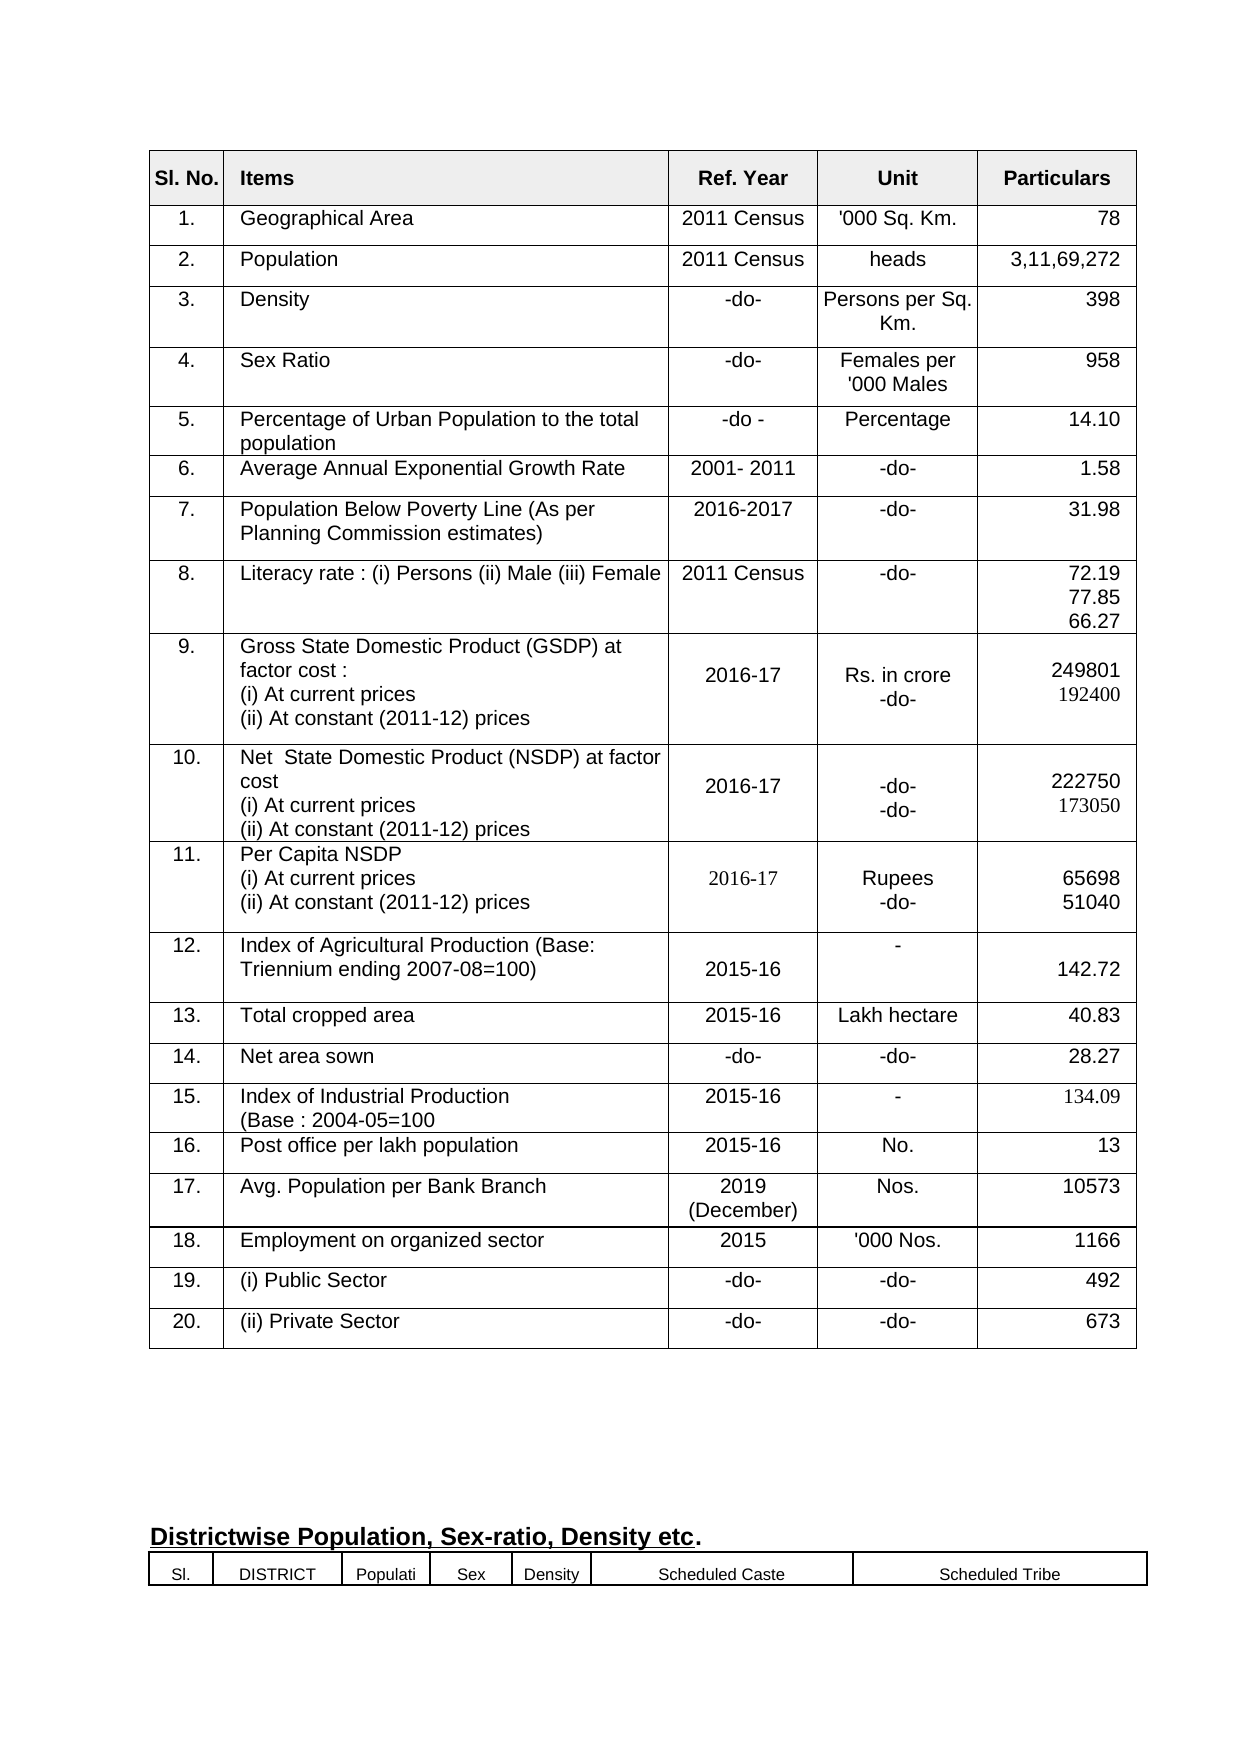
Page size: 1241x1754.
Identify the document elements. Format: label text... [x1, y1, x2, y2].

table_cell 2011 Census [669, 246, 817, 286]
table_cell 2011 Census [669, 206, 817, 245]
table_cell Sex Ratio [224, 348, 668, 406]
table_cell - [818, 1084, 977, 1132]
table_cell 2015-16 [669, 1003, 817, 1042]
table_cell -do- -do- [818, 745, 977, 841]
table_cell '000 Sq. Km. [818, 206, 977, 245]
table_cell 16. [150, 1133, 223, 1173]
table_cell -do- [669, 1268, 817, 1308]
table_cell Rs. in crore -do- [818, 634, 977, 744]
table_cell Gross State Domestic Product (GSDP) at factor cost : (i) At current prices (ii) At constant (2011-12) prices [224, 634, 668, 744]
table_cell 14.10 [978, 407, 1136, 455]
table_cell No. [818, 1133, 977, 1173]
table_header Population [343, 1553, 429, 1583]
table_cell 1166 [978, 1228, 1136, 1267]
table_cell Net State Domestic Product (NSDP) at factor cost (i) At current prices (ii) At constant (2011-12) prices [224, 745, 668, 841]
table_cell -do - [669, 407, 817, 455]
table_cell Females per '000 Males [818, 348, 977, 406]
table_cell Per Capita NSDP (i) At current prices (ii) At constant (2011-12) prices [224, 842, 668, 932]
table_header Sl. No. [150, 1553, 212, 1583]
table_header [431, 1553, 511, 1583]
table_cell -do- [818, 561, 977, 633]
table_cell -do- [818, 1044, 977, 1083]
table_cell 1.58 [978, 456, 1136, 496]
table_cell Avg. Population per Bank Branch [224, 1174, 668, 1226]
table_cell 2015 [669, 1228, 817, 1267]
table_cell Percentage of Urban Population to the total population [224, 407, 668, 455]
table_cell 18. [150, 1228, 223, 1267]
table_cell -do- [818, 1309, 977, 1348]
table_cell 2001- 2011 [669, 456, 817, 496]
table_cell 14. [150, 1044, 223, 1083]
table_cell 2015-16 [669, 1084, 817, 1132]
table_cell 6. [150, 456, 223, 496]
table_header Scheduled Tribe [854, 1553, 1146, 1583]
table_cell 2015-16 [669, 933, 817, 1002]
table_cell 3. [150, 287, 223, 347]
table_cell -do- [669, 348, 817, 406]
table_cell 15. [150, 1084, 223, 1132]
table_cell 17. [150, 1174, 223, 1226]
table_cell 19. [150, 1268, 223, 1308]
table_cell 492 [978, 1268, 1136, 1308]
table_header Items [224, 151, 668, 205]
table_cell Density [224, 287, 668, 347]
table_cell 5. [150, 407, 223, 455]
table_header Sl. No. [150, 151, 223, 205]
table_cell 28.27 [978, 1044, 1136, 1083]
table_cell 2019 (December) [669, 1174, 817, 1226]
table_cell 4. [150, 348, 223, 406]
table_header Ref. Year [669, 151, 817, 205]
table_cell Geographical Area [224, 206, 668, 245]
table_cell 10. [150, 745, 223, 841]
table_cell 10573 [978, 1174, 1136, 1226]
table_cell Index of Agricultural Production (Base: Triennium ending 2007-08=100) [224, 933, 668, 1002]
table_cell 222750 173050 [978, 745, 1136, 841]
table_cell Rupees -do- [818, 842, 977, 932]
table_cell Total cropped area [224, 1003, 668, 1042]
table_header Scheduled Caste [592, 1553, 852, 1583]
table_cell Population [224, 246, 668, 286]
table_cell -do- [818, 456, 977, 496]
table_cell -do- [669, 287, 817, 347]
table_cell -do- [669, 1044, 817, 1083]
table_cell 2016-17 [669, 634, 817, 744]
table_header Unit [818, 151, 977, 205]
text Districtwise Population, Sex-ratio, Density etc. [150, 1522, 1137, 1551]
table_cell 2016-2017 [669, 497, 817, 560]
table_cell Net area sown [224, 1044, 668, 1083]
table_cell 2016-17 [669, 745, 817, 841]
table_cell 20. [150, 1309, 223, 1348]
table_cell 7. [150, 497, 223, 560]
table_cell 673 [978, 1309, 1136, 1348]
table_cell Average Annual Exponential Growth Rate [224, 456, 668, 496]
table_cell 13 [978, 1133, 1136, 1173]
table_header Particulars [978, 151, 1136, 205]
table_cell 40.83 [978, 1003, 1136, 1042]
table_cell 13. [150, 1003, 223, 1042]
table_cell Population Below Poverty Line (As per Planning Commission estimates) [224, 497, 668, 560]
table_cell 8. [150, 561, 223, 633]
table_cell Employment on organized sector [224, 1228, 668, 1267]
table_cell -do- [669, 1309, 817, 1348]
table_cell Percentage [818, 407, 977, 455]
table_cell 65698 51040 [978, 842, 1136, 932]
table_cell 142.72 [978, 933, 1136, 1002]
table_cell Literacy rate : (i) Persons (ii) Male (iii) Female [224, 561, 668, 633]
table_cell 78 [978, 206, 1136, 245]
table_cell 2016-17 [669, 842, 817, 932]
table_cell - [818, 933, 977, 1002]
table_cell -do- [818, 1268, 977, 1308]
table_cell Persons per Sq. Km. [818, 287, 977, 347]
table_cell 249801 192400 [978, 634, 1136, 744]
table_cell 72.19 77.85 66.27 [978, 561, 1136, 633]
table_cell 9. [150, 634, 223, 744]
table_cell '000 Nos. [818, 1228, 977, 1267]
table_cell 11. [150, 842, 223, 932]
table_cell -do- [818, 497, 977, 560]
table_cell 2. [150, 246, 223, 286]
table_cell Nos. [818, 1174, 977, 1226]
table_cell 134.09 [978, 1084, 1136, 1132]
table_cell (ii) Private Sector [224, 1309, 668, 1348]
table_header DISTRICT [214, 1553, 341, 1583]
table_cell 31.98 [978, 497, 1136, 560]
table_cell 3,11,69,272 [978, 246, 1136, 286]
table_cell (i) Public Sector [224, 1268, 668, 1308]
table_header Density per Sq. Km. [513, 1553, 590, 1583]
table_cell Lakh hectare [818, 1003, 977, 1042]
table_cell 958 [978, 348, 1136, 406]
table_cell 2015-16 [669, 1133, 817, 1173]
table_cell Post office per lakh population [224, 1133, 668, 1173]
table_cell heads [818, 246, 977, 286]
table_cell 12. [150, 933, 223, 1002]
table_cell Index of Industrial Production (Base : 2004-05=100 [224, 1084, 668, 1132]
table_cell 2011 Census [669, 561, 817, 633]
table_cell 398 [978, 287, 1136, 347]
table_cell 1. [150, 206, 223, 245]
